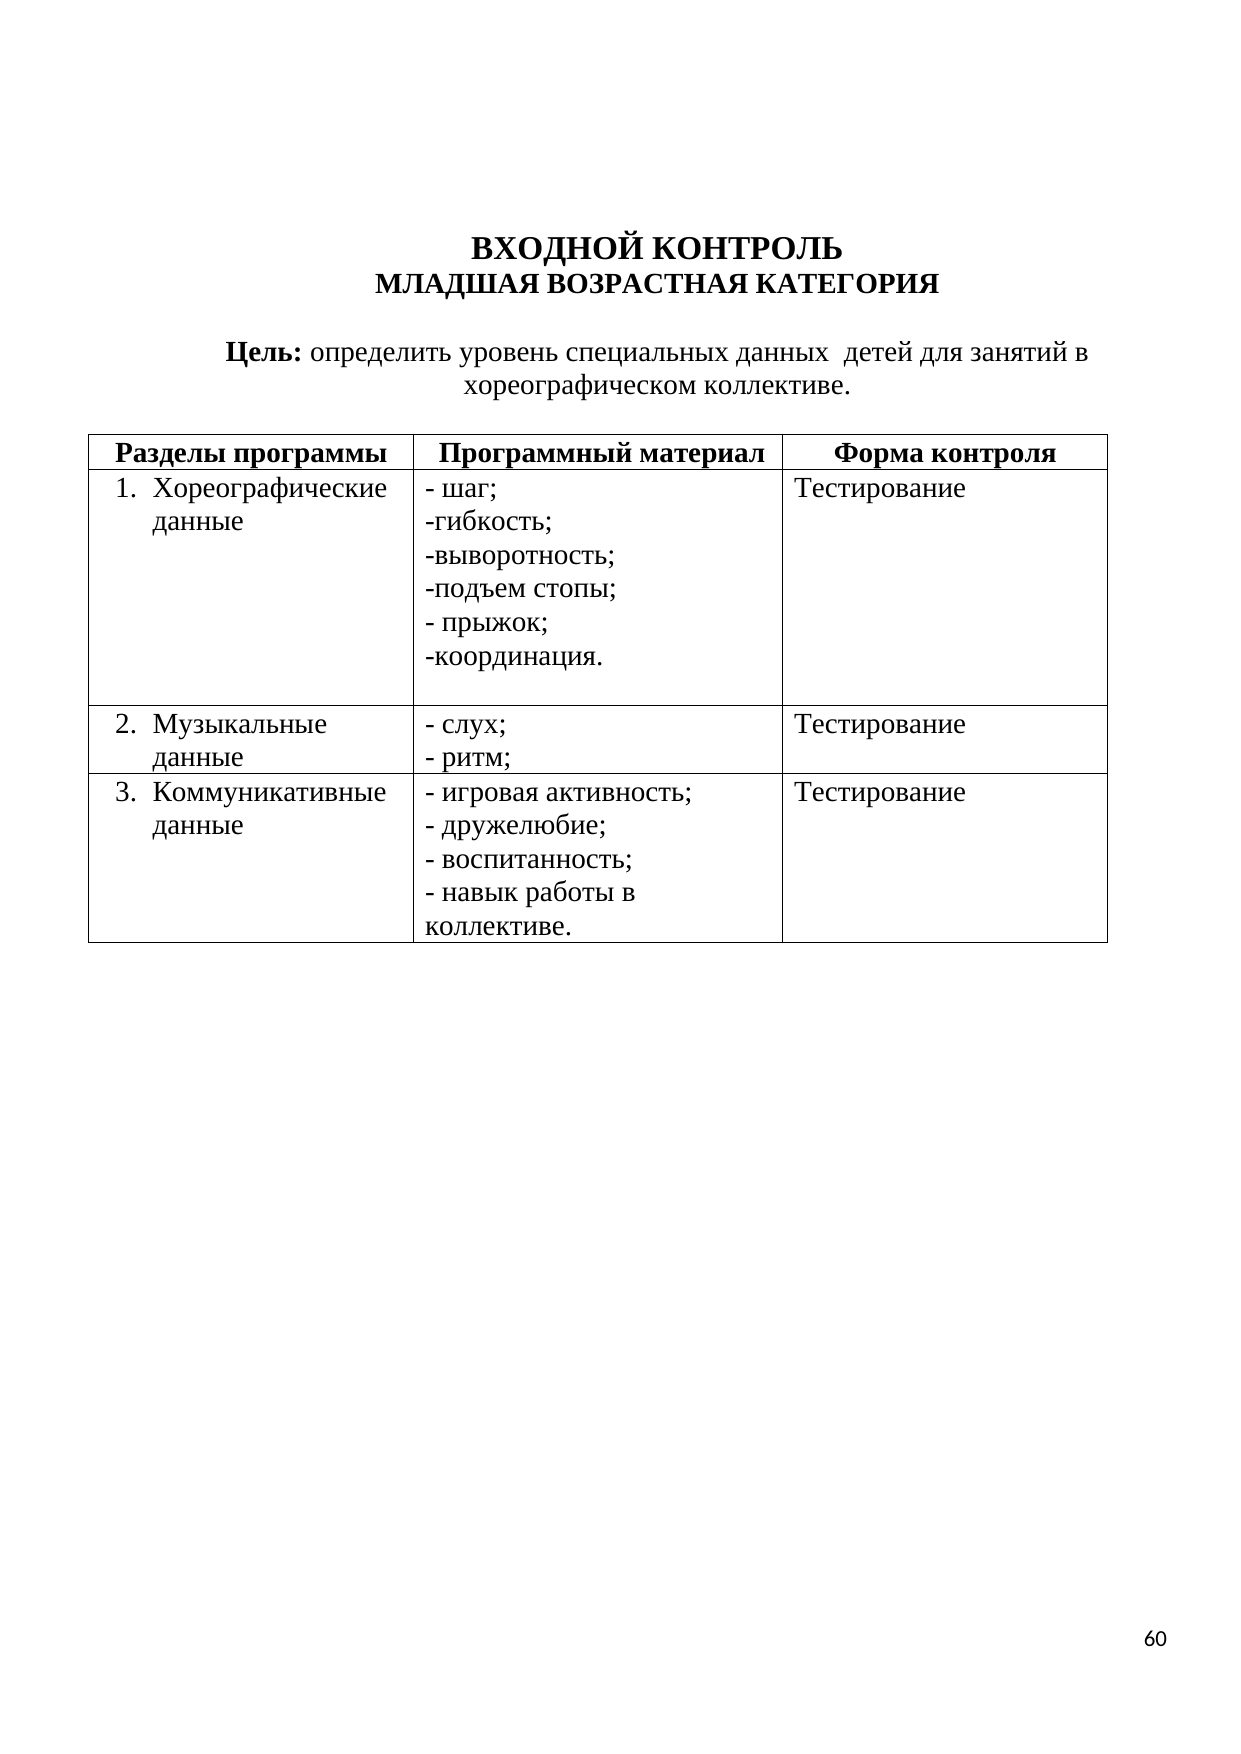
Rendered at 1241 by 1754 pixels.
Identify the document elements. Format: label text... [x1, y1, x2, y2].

table_header Разделы программы [89, 435, 413, 469]
table_header Программный материал [414, 435, 782, 469]
table_cell Коммуникативные данные [89, 774, 413, 942]
text Цель: определить уровень специальных данных детей для занятий в хореографическом коллективе. [148, 334, 1167, 401]
table_cell Хореографические данные [89, 470, 413, 705]
text ВХОДНОЙ КОНТРОЛЬ [148, 228, 1167, 267]
table_cell - игровая активность; - дружелюбие; - воспитанность; - навык работы в коллективе. [414, 774, 782, 942]
table_cell Тестирование [783, 706, 1107, 773]
table_cell Музыкальные данные [89, 706, 413, 773]
table_cell - шаг; -гибкость; -выворотность; -подъем стопы; - прыжок; -координация. [414, 470, 782, 705]
table_cell - слух; - ритм; [414, 706, 782, 773]
text МЛАДШАЯ ВОЗРАСТНАЯ КАТЕГОРИЯ [148, 267, 1167, 300]
table_header Форма контроля [783, 435, 1107, 469]
table_cell Тестирование [783, 774, 1107, 942]
table_cell Тестирование [783, 470, 1107, 705]
